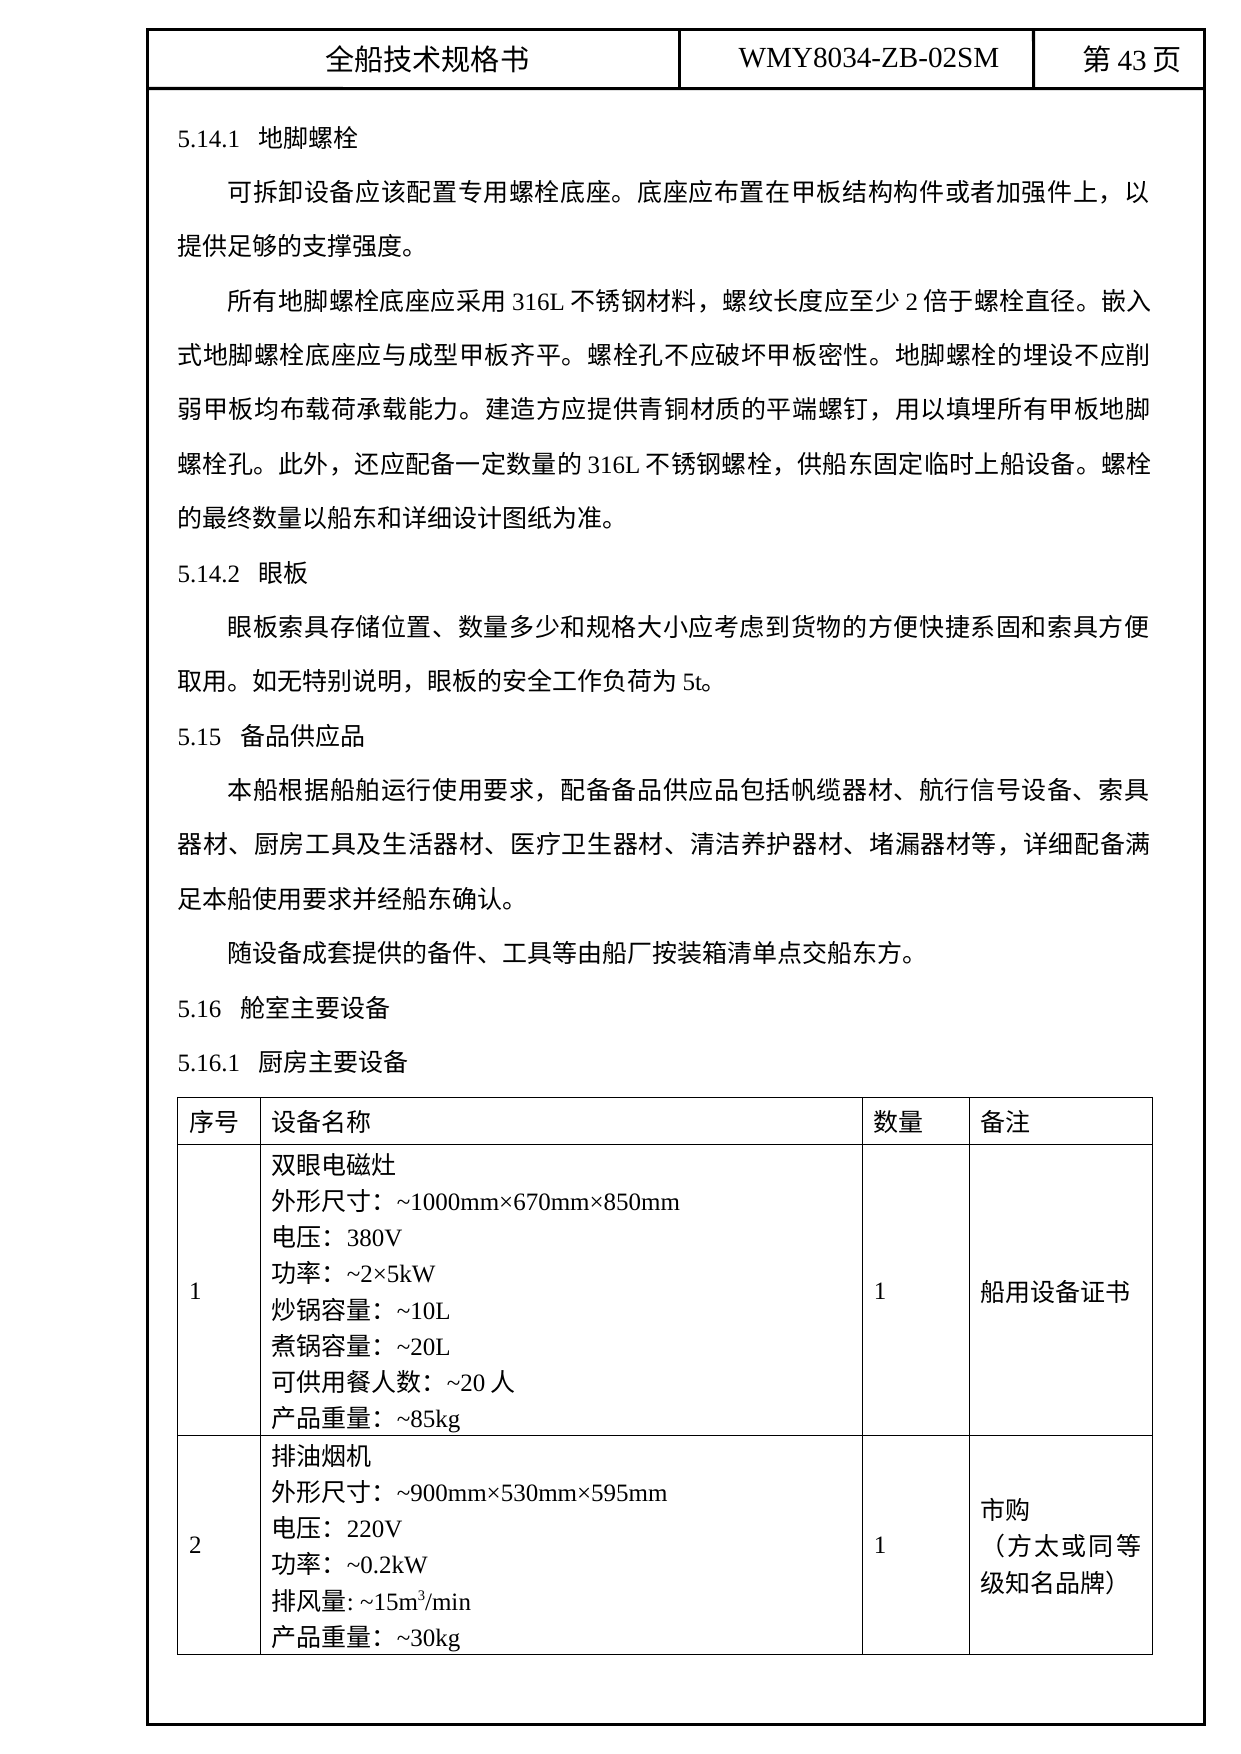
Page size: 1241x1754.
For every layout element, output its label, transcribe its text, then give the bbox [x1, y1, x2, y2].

table_cell 1 [863, 1145, 969, 1435]
table_cell 双眼电磁灶 外形尺寸：~1000mm×670mm×850mm 电压：380V 功率：~2×5kW 炒锅容量：~10L 煮锅容量：~20L 可供用餐人数：~20人 产品重量：~85kg [261, 1145, 862, 1435]
table_cell 船用设备证书 [970, 1145, 1152, 1435]
table_cell 1 [178, 1145, 260, 1435]
text 所有地脚螺栓底座应采用316L不锈钢材料，螺纹长度应至少2倍于螺栓直径。嵌入式地脚螺栓底座应与成型甲板齐平。螺栓孔不应破坏甲板密性。地脚螺栓的埋设不应削弱甲板均布载荷承载能力。建造方应提供青铜材质的平端螺钉，用以填埋所有甲板地脚螺栓孔。此外，还应配备一定数量的316L不锈钢螺栓，供船东固定临时上船设备。螺栓的最终数量以船东和详细设计图纸为准。 [177, 281, 1152, 535]
text 可拆卸设备应该配置专用螺栓底座。底座应布置在甲板结构构件或者加强件上，以提供足够的支撑强度。 [177, 172, 1152, 263]
text 本船根据船舶运行使用要求，配备备品供应品包括帆缆器材、航行信号设备、索具器材、厨房工具及生活器材、医疗卫生器材、清洁养护器材、堵漏器材等，详细配备满足本船使用要求并经船东确认。 [177, 771, 1152, 916]
list 眼板 [177, 553, 1152, 589]
list 地脚螺栓 [177, 118, 1152, 154]
list 备品供应品 [177, 716, 1152, 752]
text 眼板索具存储位置、数量多少和规格大小应考虑到货物的方便快捷系固和索具方便取用。如无特别说明，眼板的安全工作负荷为5t。 [177, 607, 1152, 698]
list 舱室主要设备 [177, 988, 1152, 1024]
table_header 备注 [970, 1098, 1152, 1144]
list 厨房主要设备 [177, 1042, 1152, 1079]
table_header 序号 [178, 1098, 260, 1144]
table_header 数量 [863, 1098, 969, 1144]
table_header 设备名称 [261, 1098, 862, 1144]
table_cell 市购 （方太或同等级知名品牌） [970, 1436, 1152, 1654]
text 随设备成套提供的备件、工具等由船厂按装箱清单点交船东方。 [177, 934, 1152, 970]
table_cell 排油烟机 外形尺寸：~900mm×530mm×595mm 电压：220V 功率：~0.2kW 排风量: ~15m3/min 产品重量：~30kg [261, 1436, 862, 1654]
table_cell 2 [178, 1436, 260, 1654]
table_cell 1 [863, 1436, 969, 1654]
